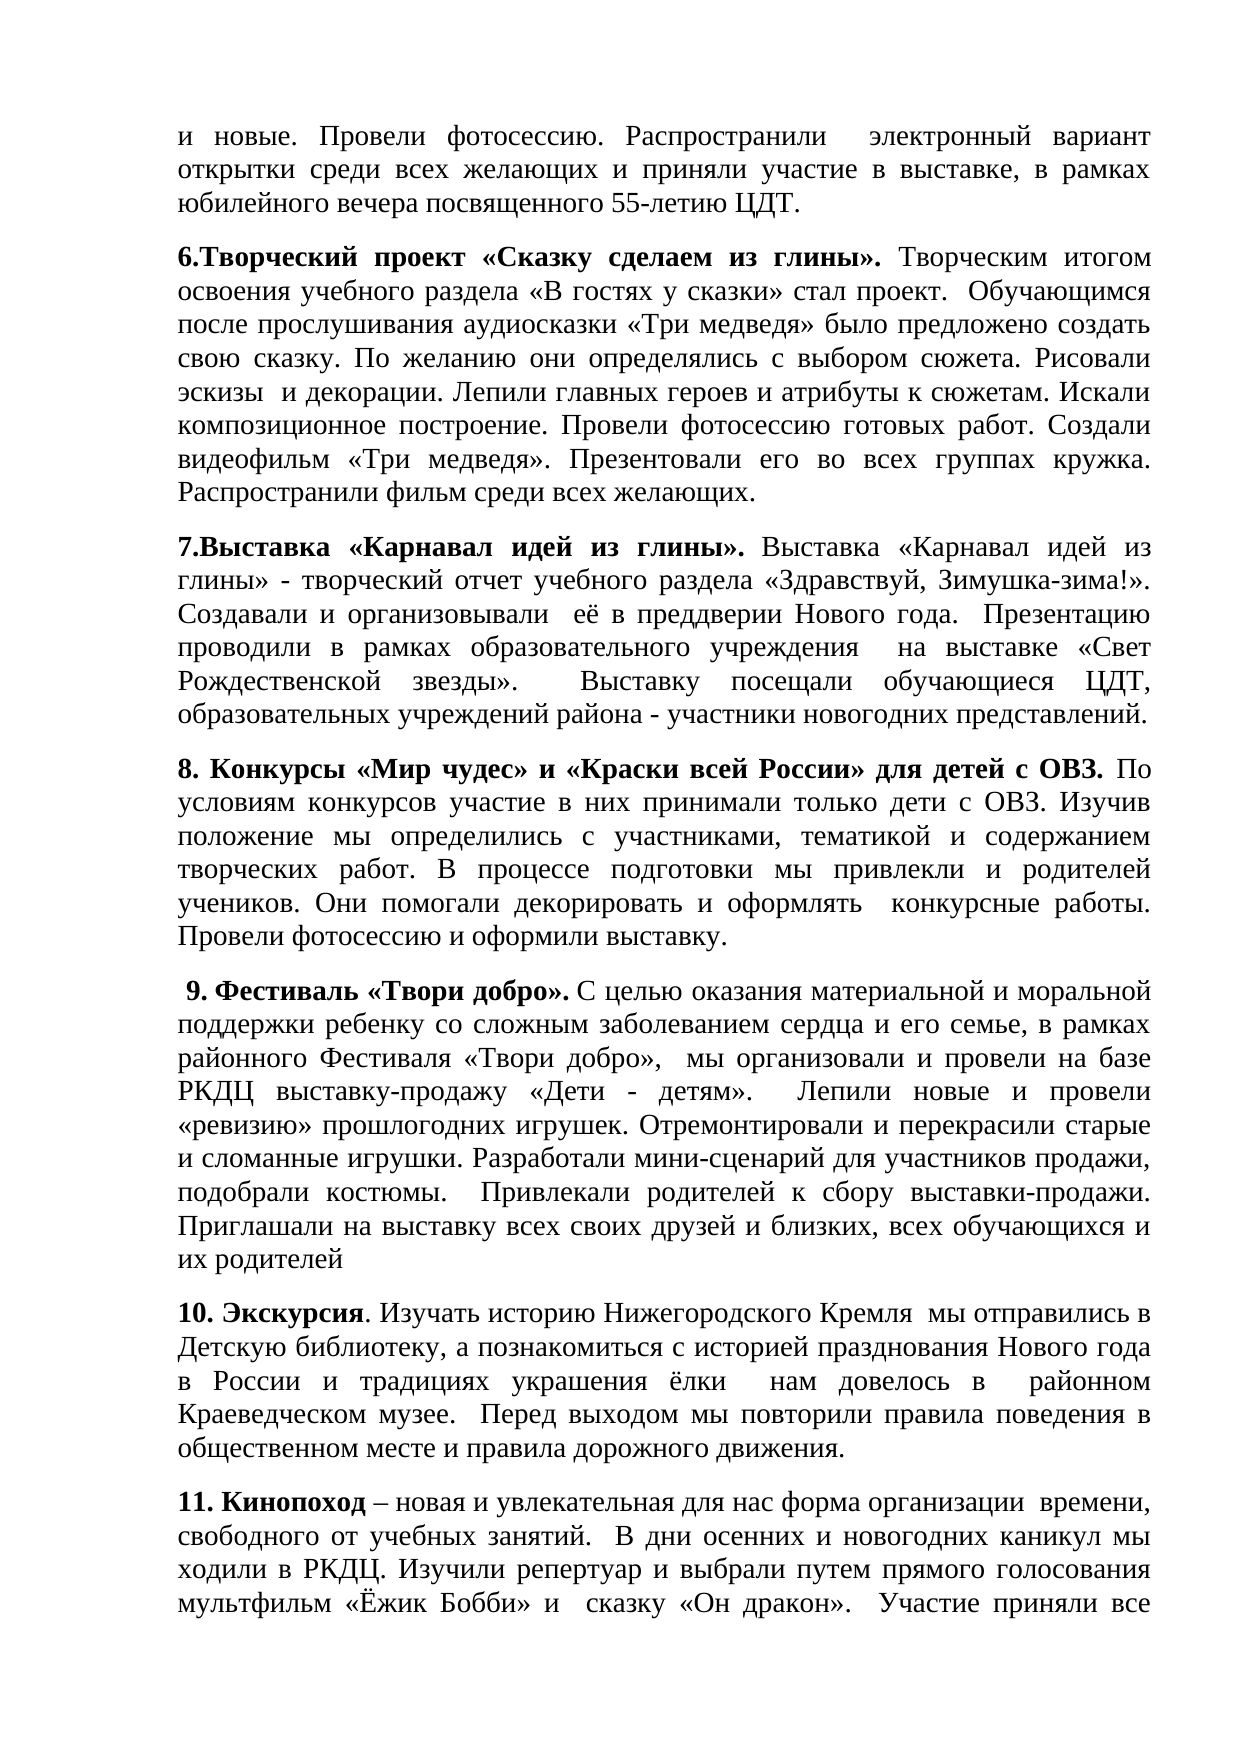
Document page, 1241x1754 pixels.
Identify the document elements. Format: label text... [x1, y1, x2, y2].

text 8. Конкурсы «Мир чудес» и «Краски всей России» для детей с ОВЗ. По условиям конкурсов участие в них принимали только дети с ОВЗ. Изучив положение мы определились с участниками, тематикой и содержанием творческих работ. В процессе подготовки мы привлекли и родителей учеников. Они помогали декорировать и оформлять конкурсные работы. Провели фотосессию и оформили выставку. [177, 751, 1152, 952]
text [177, 118, 1152, 219]
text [177, 1484, 1152, 1618]
text 9. Фестиваль «Твори добро». С целью оказания материальной и моральной поддержки ребенку со сложным заболеванием сердца и его семье, в рамках районного Фестиваля «Твори добро», мы организовали и провели на базе РКДЦ выставку-продажу «Дети - детям». Лепили новые и провели «ревизию» прошлогодних игрушек. Отремонтировали и перекрасили старые и сломанные игрушки. Разработали мини-сценарий для участников продажи, подобрали костюмы. Привлекали родителей к сбору выставки-продажи. Приглашали на выставку всех своих друзей и близких, всех обучающихся и их родителей [177, 973, 1152, 1275]
text 10. Экскурсия. Изучать историю Нижегородского Кремля мы отправились в Детскую библиотеку, а познакомиться с историей празднования Нового года в России и традициях украшения ёлки нам довелось в районном Краеведческом музее. Перед выходом мы повторили правила поведения в общественном месте и правила дорожного движения. [177, 1296, 1152, 1463]
text 7.Выставка «Карнавал идей из глины». Выставка «Карнавал идей из глины» - творческий отчет учебного раздела «Здравствуй, Зимушка-зима!». Создавали и организовывали её в преддверии Нового года. Презентацию проводили в рамках образовательного учреждения на выставке «Свет Рождественской звезды». Выставку посещали обучающиеся ЦДТ, образовательных учреждений района - участники новогодних представлений. [177, 529, 1152, 730]
text 6.Творческий проект «Сказку сделаем из глины». Творческим итогом освоения учебного раздела «В гостях у сказки» стал проект. Обучающимся после прослушивания аудиосказки «Три медведя» было предложено создать свою сказку. По желанию они определялись с выбором сюжета. Рисовали эскизы и декорации. Лепили главных героев и атрибуты к сюжетам. Искали композиционное построение. Провели фотосессию готовых работ. Создали видеофильм «Три медведя». Презентовали его во всех группах кружка. Распространили фильм среди всех желающих. [177, 239, 1152, 508]
